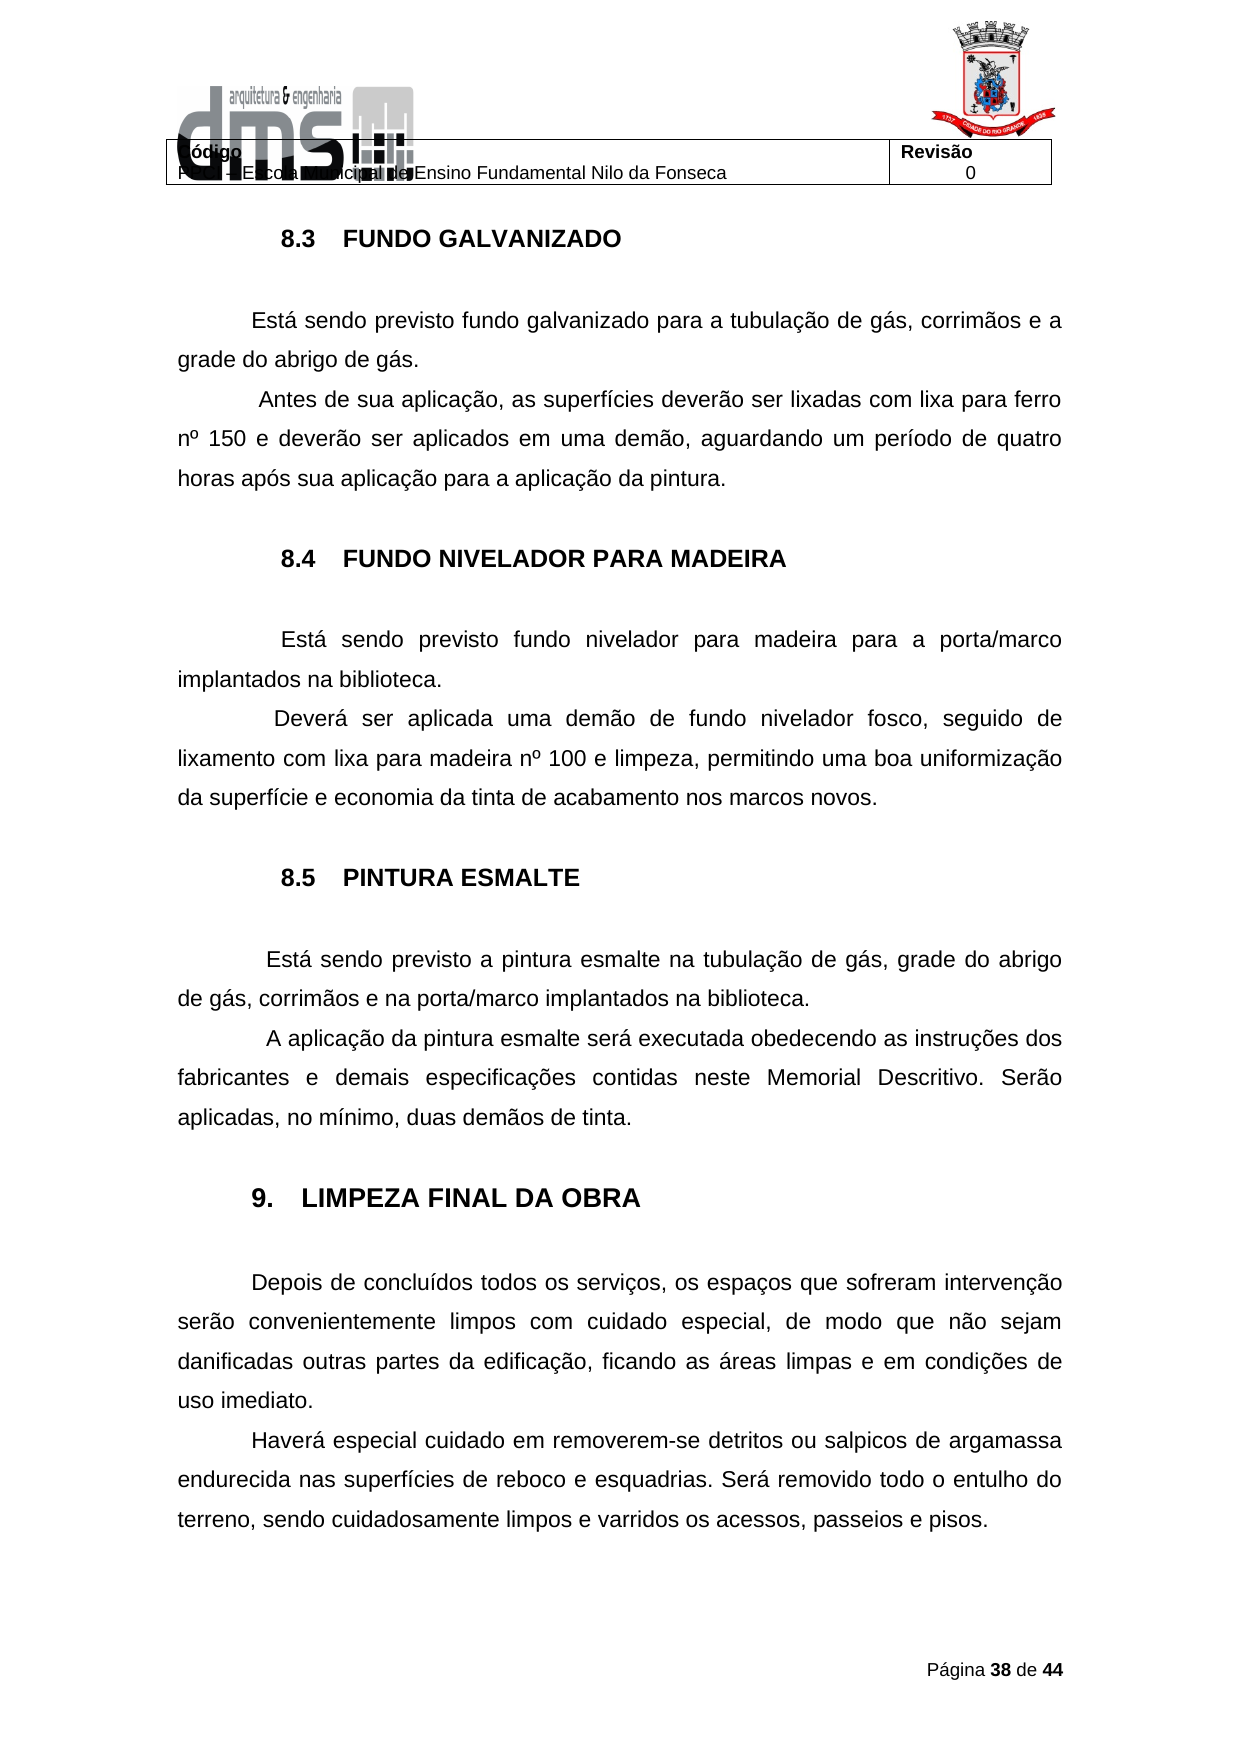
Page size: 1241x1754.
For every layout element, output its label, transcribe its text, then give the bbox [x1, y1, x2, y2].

picture [177, 86, 414, 139]
list Antes de sua aplicação, as superfícies deverão ser lixadas com lixa para ferro nº 150 e deverão ser aplicados em uma demão, aguardando um período de quatro horas após sua aplicação para a aplicação da pintura. [177, 386, 1063, 491]
list Está sendo previsto fundo galvanizado para a tubulação de gás, corrimãos e a grade do abrigo de gás. [177, 307, 1063, 372]
list A aplicação da pintura esmalte será executada obedecendo as instruções dos fabricantes e demais especificações contidas neste Memorial Descritivo. Serão aplicadas, no mínimo, duas demãos de tinta. [177, 1024, 1063, 1130]
subtitle FUNDO GALVANIZADO [177, 224, 1063, 253]
subtitle FUNDO NIVELADOR PARA MADEIRA [177, 543, 1063, 572]
list Está sendo previsto fundo nivelador para madeira para a porta/marco implantados na biblioteca. [177, 626, 1063, 692]
text Haverá especial cuidado em removerem-se detritos ou salpicos de argamassa endurecida nas superfícies de reboco e esquadrias. Será removido todo o entulho do terreno, sendo cuidadosamente limpos e varridos os acessos, passeios e pisos. [177, 1427, 1063, 1532]
text Depois de concluídos todos os serviços, os espaços que sofreram intervenção serão convenientemente limpos com cuidado especial, de modo que não sejam danificadas outras partes da edificação, ficando as áreas limpas e em condições de uso imediato. [177, 1269, 1063, 1414]
subtitle LIMPEZA FINAL DA OBRA [177, 1182, 1063, 1214]
list Está sendo previsto a pintura esmalte na tubulação de gás, grade do abrigo de gás, corrimãos e na porta/marco implantados na biblioteca. [177, 946, 1063, 1011]
picture [177, 140, 414, 181]
picture [931, 21, 1056, 138]
list Deverá ser aplicada uma demão de fundo nivelador fosco, seguido de lixamento com lixa para madeira nº 100 e limpeza, permitindo uma boa uniformização da superfície e economia da tinta de acabamento nos marcos novos. [177, 705, 1063, 810]
subtitle PINTURA ESMALTE [177, 863, 1063, 892]
